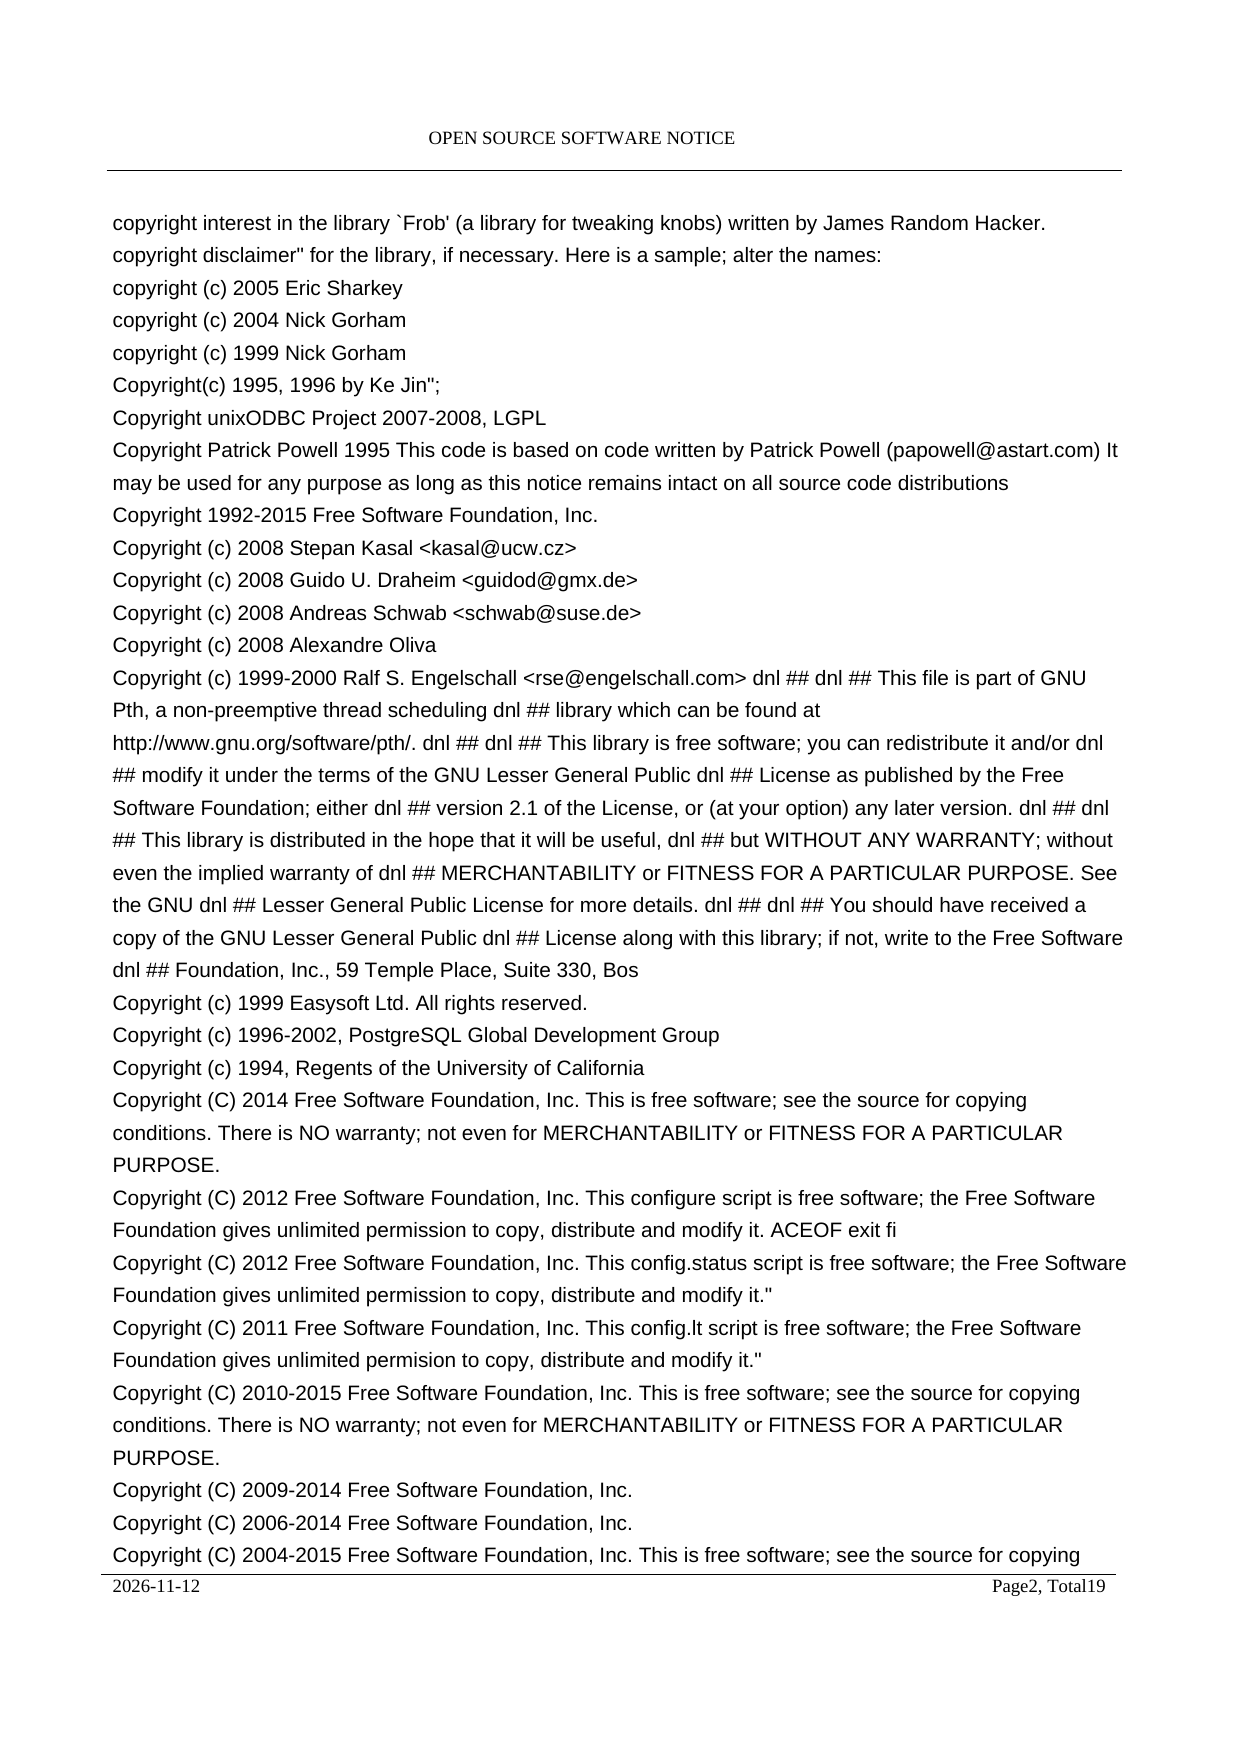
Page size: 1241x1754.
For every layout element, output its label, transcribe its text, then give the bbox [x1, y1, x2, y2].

text copyright (c) 1999 Nick Gorham [112, 336, 1128, 369]
text Copyright unixODBC Project 2007-2008, LGPL [112, 401, 1128, 434]
text Copyright (C) 2012 Free Software Foundation, Inc. This configure script is free software; the Free Software Foundation gives unlimited permission to copy, distribute and modify it. ACEOF exit fi [112, 1181, 1128, 1246]
text Copyright (C) 2009-2014 Free Software Foundation, Inc. [112, 1474, 1128, 1506]
text Copyright (C) 2014 Free Software Foundation, Inc. This is free software; see the source for copying conditions. There is NO warranty; not even for MERCHANTABILITY or FITNESS FOR A PARTICULAR PURPOSE. [112, 1084, 1128, 1181]
text Copyright (c) 1999 Easysoft Ltd. All rights reserved. [112, 986, 1128, 1019]
text Copyright Patrick Powell 1995 This code is based on code written by Patrick Powell (papowell@astart.com) It may be used for any purpose as long as this notice remains intact on all source code distributions [112, 434, 1128, 499]
text Copyright (C) 2012 Free Software Foundation, Inc. This config.status script is free software; the Free Software Foundation gives unlimited permission to copy, distribute and modify it." [112, 1246, 1128, 1311]
text Copyright (c) 2008 Guido U. Draheim <guidod@gmx.de> [112, 564, 1128, 596]
text copyright interest in the library `Frob' (a library for tweaking knobs) written by James Random Hacker. [112, 206, 1128, 239]
text Copyright(c) 1995, 1996 by Ke Jin"; [112, 369, 1128, 401]
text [112, 1539, 1128, 1571]
text Copyright 1992-2015 Free Software Foundation, Inc. [112, 499, 1128, 531]
text Copyright (c) 1996-2002, PostgreSQL Global Development Group [112, 1019, 1128, 1051]
text copyright (c) 2004 Nick Gorham [112, 304, 1128, 336]
text Copyright (c) 2008 Alexandre Oliva [112, 629, 1128, 661]
text Copyright (c) 2008 Stepan Kasal <kasal@ucw.cz> [112, 531, 1128, 564]
text Copyright (c) 2008 Andreas Schwab <schwab@suse.de> [112, 596, 1128, 629]
text Copyright (C) 2011 Free Software Foundation, Inc. This config.lt script is free software; the Free Software Foundation gives unlimited permision to copy, distribute and modify it." [112, 1311, 1128, 1376]
text Copyright (c) 1994, Regents of the University of California [112, 1051, 1128, 1084]
text Copyright (c) 1999-2000 Ralf S. Engelschall <rse@engelschall.com> dnl ## dnl ## This file is part of GNU Pth, a non-preemptive thread scheduling dnl ## library which can be found at http://www.gnu.org/software/pth/. dnl ## dnl ## This library is free software; you can redistribute it and/or dnl ## modify it under the terms of the GNU Lesser General Public dnl ## License as published by the Free Software Foundation; either dnl ## version 2.1 of the License, or (at your option) any later version. dnl ## dnl ## This library is distributed in the hope that it will be useful, dnl ## but WITHOUT ANY WARRANTY; without even the implied warranty of dnl ## MERCHANTABILITY or FITNESS FOR A PARTICULAR PURPOSE. See the GNU dnl ## Lesser General Public License for more details. dnl ## dnl ## You should have received a copy of the GNU Lesser General Public dnl ## License along with this library; if not, write to the Free Software dnl ## Foundation, Inc., 59 Temple Place, Suite 330, Bos [112, 661, 1128, 986]
text Copyright (C) 2010-2015 Free Software Foundation, Inc. This is free software; see the source for copying conditions. There is NO warranty; not even for MERCHANTABILITY or FITNESS FOR A PARTICULAR PURPOSE. [112, 1376, 1128, 1474]
text Copyright (C) 2006-2014 Free Software Foundation, Inc. [112, 1506, 1128, 1539]
text copyright (c) 2005 Eric Sharkey [112, 271, 1128, 304]
text copyright disclaimer" for the library, if necessary. Here is a sample; alter the names: [112, 239, 1128, 271]
